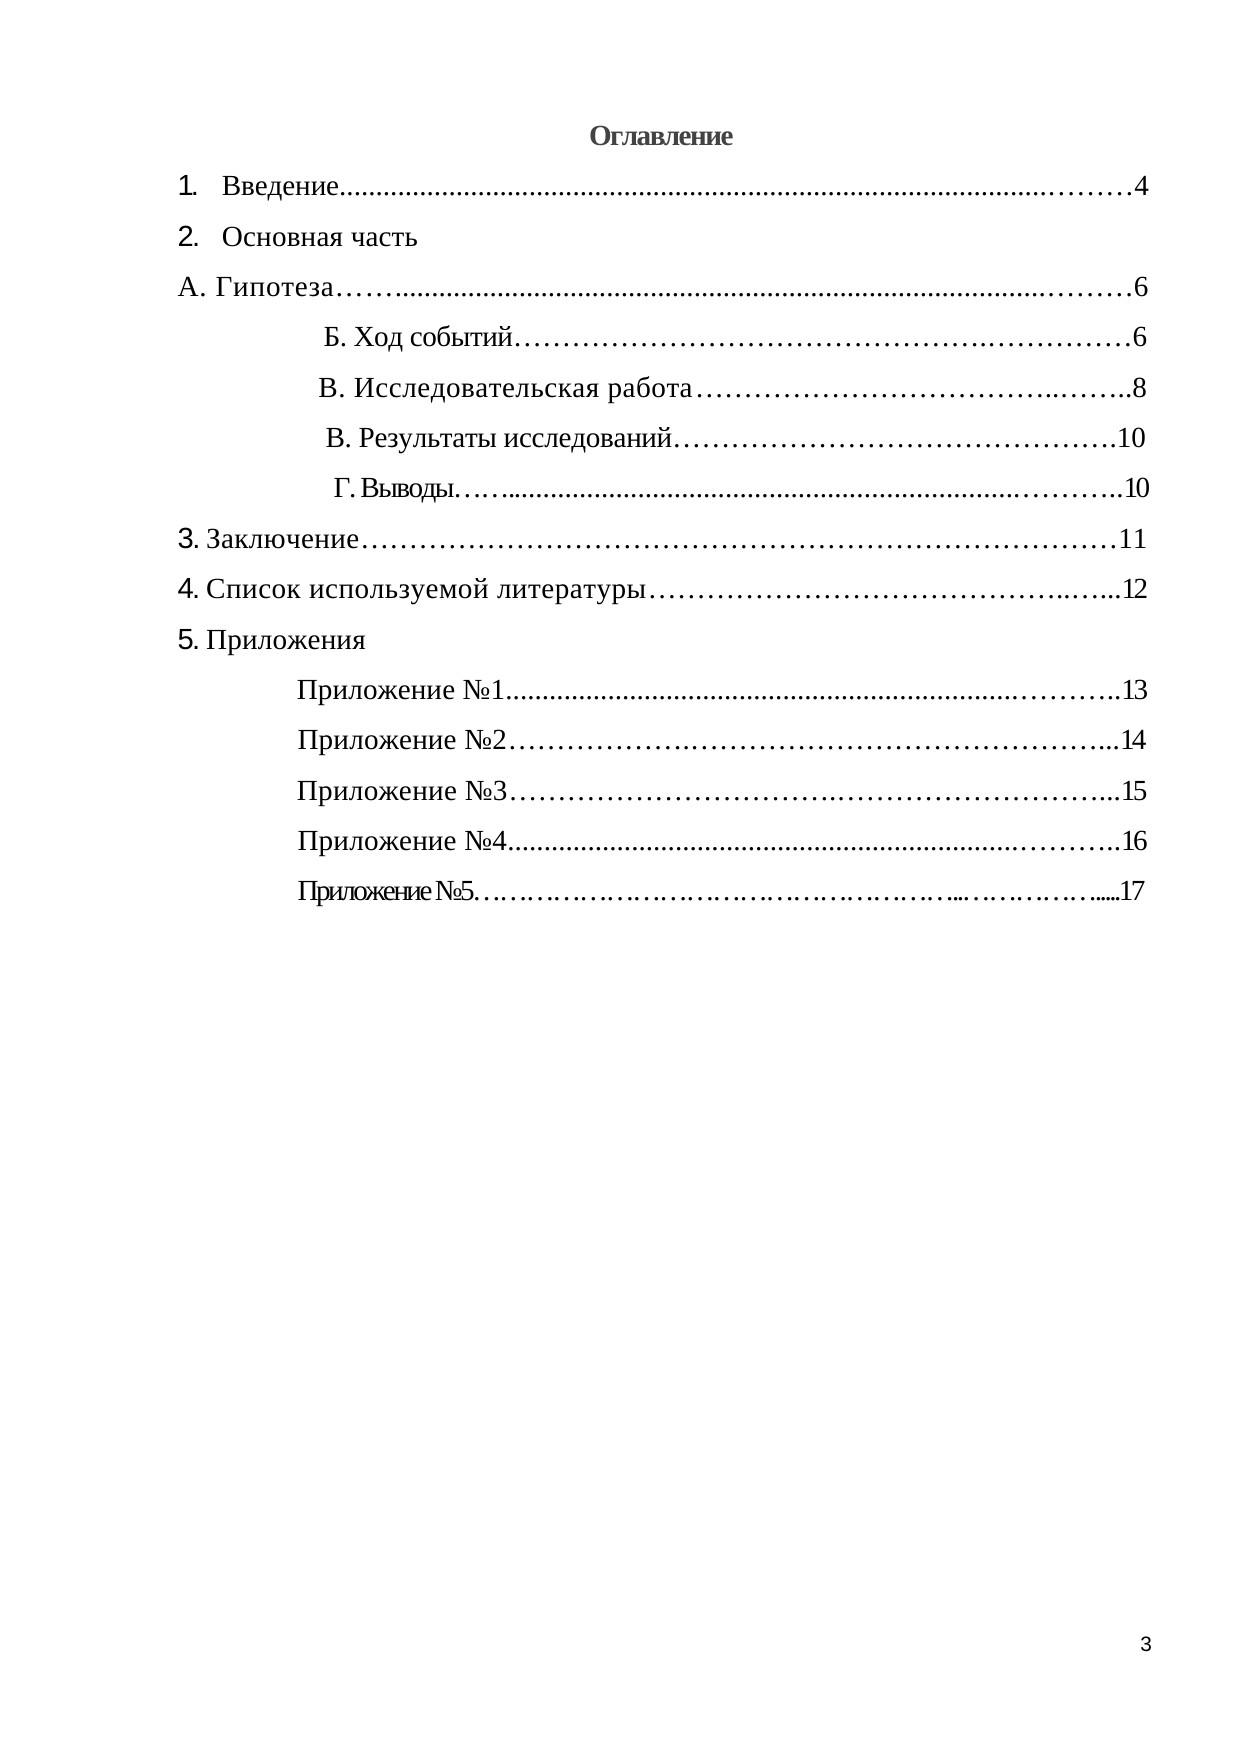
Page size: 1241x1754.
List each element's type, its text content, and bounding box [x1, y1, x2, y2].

text Приложение №5………………………………………………..…………….....17 [297, 873, 1152, 907]
list Введение ………4 [177, 168, 1152, 202]
list Список используемой литературы……………………………………..…...12 [177, 571, 1152, 605]
text Приложение №3…………………………….………………………...15 [297, 773, 1152, 806]
text В. Исследовательская работа………………………………..……..8 [178, 370, 1152, 403]
text Б. Ход событий………………………………………….……………6 [179, 319, 1152, 353]
text Приложение №4 ………..16 [297, 823, 1152, 857]
text Приложение №2……………….……………………………………...14 [297, 722, 1152, 756]
text Приложение №1 ………..13 [297, 672, 1152, 706]
text Оглавление [177, 118, 1147, 152]
list Основная часть [177, 219, 1152, 252]
text В. Результаты исследований……………………………………….10 [179, 420, 1152, 454]
text А. Гипотеза…… ………6 [177, 269, 1152, 303]
list Приложения [177, 622, 1152, 655]
list Заключение……………………………………………………………………11 [177, 521, 1152, 554]
text Г. Выводы…….. ………..10 [179, 471, 1152, 504]
